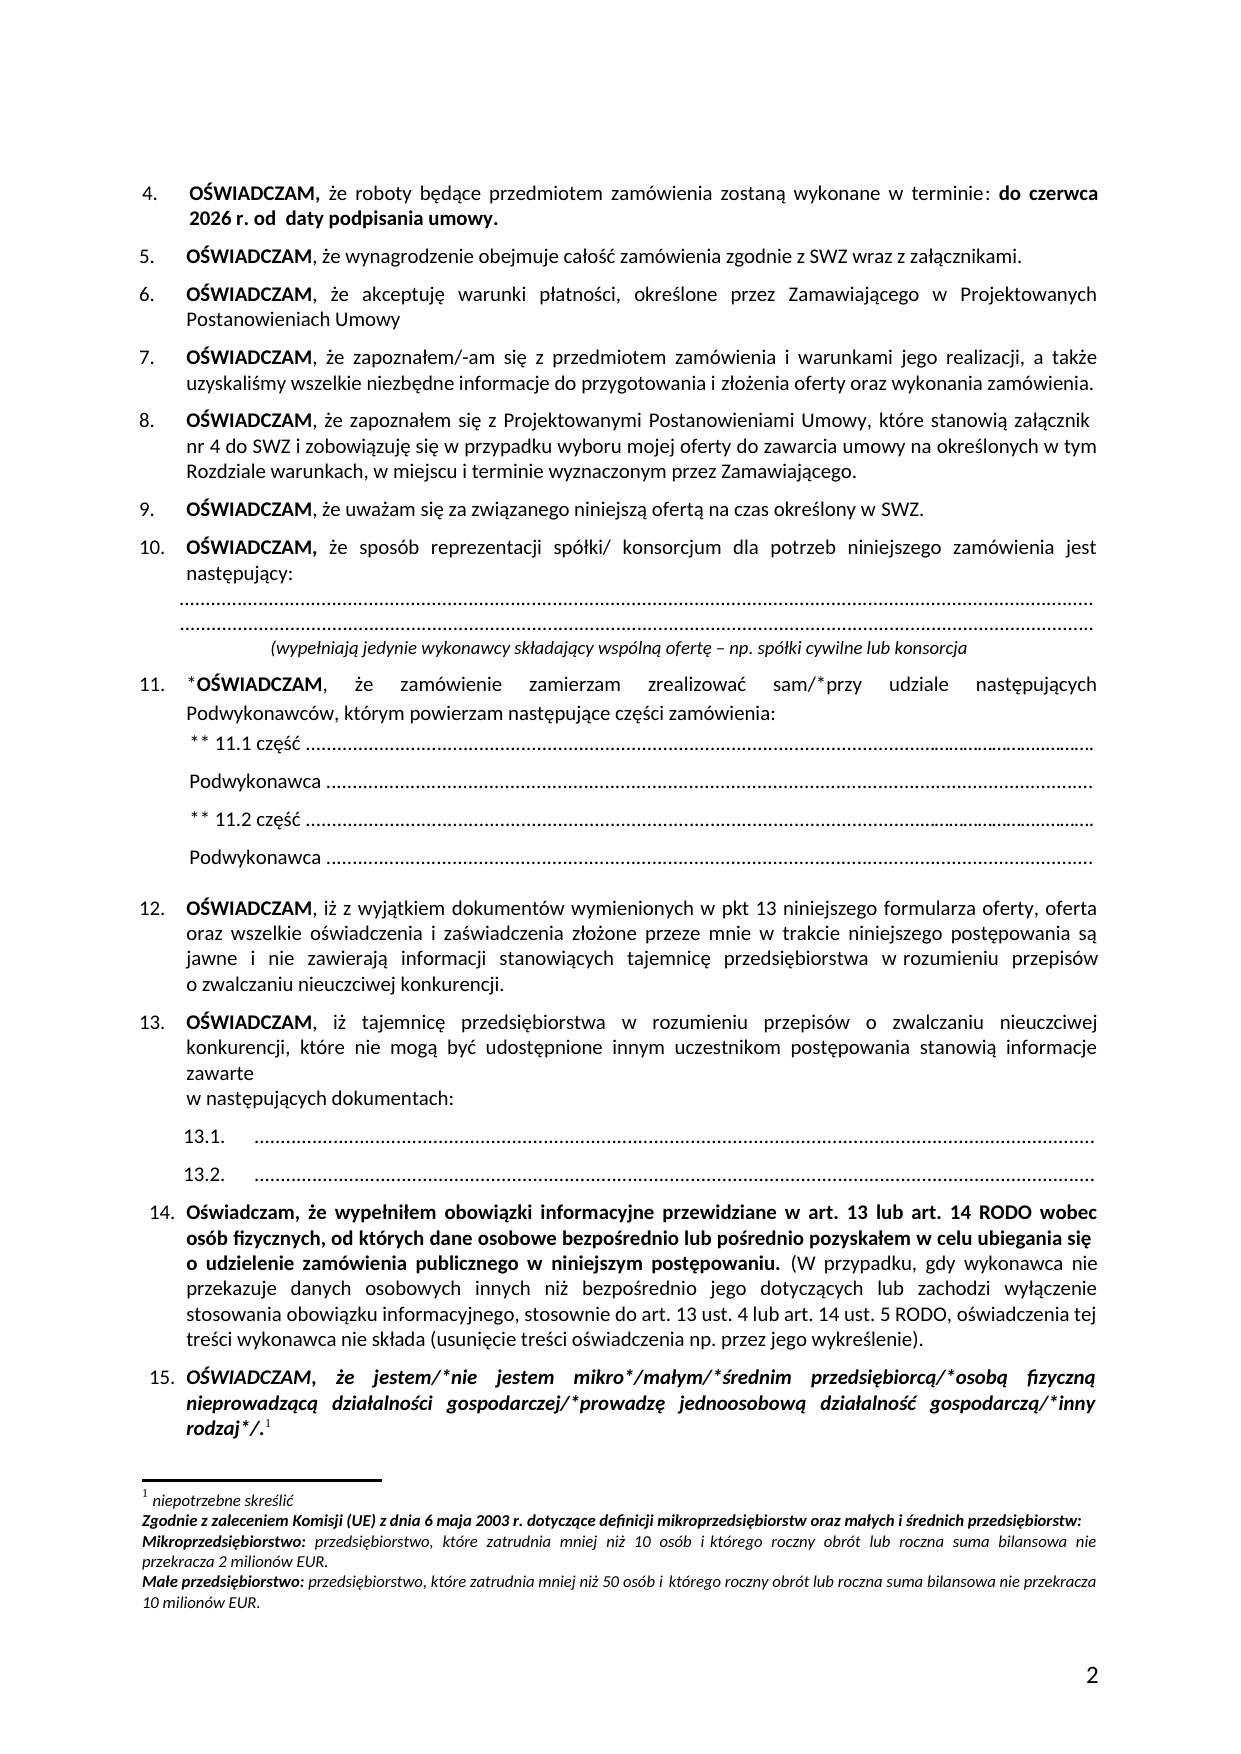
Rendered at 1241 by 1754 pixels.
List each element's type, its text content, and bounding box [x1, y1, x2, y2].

list OŚWIADCZAM, że wynagrodzenie obejmuje całość zamówienia zgodnie z SWZ wraz z załącznikami. [139, 243, 1098, 268]
text ** 11.2 część .....................................................................................................................……………………..………. [189, 806, 1098, 831]
text ** 11.1 część .....................................................................................................................……………………..………. [189, 730, 1098, 755]
text .............................................................................................................................................................................. [179, 585, 1098, 611]
list OŚWIADCZAM, że roboty będące przedmiotem zamówienia zostaną wykonane w terminie: do czerwca 2026 r. od daty podpisania umowy. [142, 180, 1098, 231]
list OŚWIADCZAM, że zapoznałem/-am się z przedmiotem zamówienia i warunkami jego realizacji, a także uzyskaliśmy wszelkie niezbędne informacje do przygotowania i złożenia oferty oraz wykonania zamówienia. [139, 344, 1098, 395]
list ................................................................................................................................................................ [183, 1161, 1098, 1187]
text .............................................................................................................................................................................. [179, 611, 1098, 636]
list OŚWIADCZAM, że jestem/*nie jestem mikro*/małym/*średnim przedsiębiorcą/*osobą fizyczną nieprowadzącą działalności gospodarczej/*prowadzę jednoosobową działalność gospodarczą/*inny rodzaj*/. [149, 1364, 1098, 1441]
text Podwykonawca .................................................................................................................................................. [189, 844, 1098, 869]
list OŚWIADCZAM, iż z wyjątkiem dokumentów wymienionych w pkt 13 niniejszego formularza oferty, oferta oraz wszelkie oświadczenia i zaświadczenia złożone przeze mnie w trakcie niniejszego postępowania są jawne i nie zawierają informacji stanowiących tajemnicę przedsiębiorstwa w rozumieniu przepisów o zwalczaniu nieuczciwej konkurencji. [139, 895, 1098, 996]
list OŚWIADCZAM, iż tajemnicę przedsiębiorstwa w rozumieniu przepisów o zwalczaniu nieuczciwej konkurencji, które nie mogą być udostępnione innym uczestnikom postępowania stanowią informacje zawarte w następujących dokumentach: [139, 1009, 1098, 1111]
text Podwykonawca .................................................................................................................................................. [189, 768, 1098, 793]
list ................................................................................................................................................................ [183, 1123, 1098, 1148]
list OŚWIADCZAM, że akceptuję warunki płatności, określone przez Zamawiającego w Projektowanych Postanowieniach Umowy [139, 281, 1098, 332]
list OŚWIADCZAM, że uważam się za związanego niniejszą ofertą na czas określony w SWZ. [139, 496, 1098, 522]
list OŚWIADCZAM, że sposób reprezentacji spółki/ konsorcjum dla potrzeb niniejszego zamówienia jest następujący: [139, 534, 1098, 585]
list *OŚWIADCZAM, że zamówienie zamierzam zrealizować sam/*przy udziale następujących Podwykonawców, którym powierzam następujące części zamówienia: [139, 671, 1098, 726]
text (wypełniają jedynie wykonawcy składający wspólną ofertę – np. spółki cywilne lub konsorcja [142, 636, 1098, 659]
list Oświadczam, że wypełniłem obowiązki informacyjne przewidziane w art. 13 lub art. 14 RODO wobec osób fizycznych, od których dane osobowe bezpośrednio lub pośrednio pozyskałem w celu ubiegania się o udzielenie zamówienia publicznego w niniejszym postępowaniu. (W przypadku, gdy wykonawca nie przekazuje danych osobowych innych niż bezpośrednio jego dotyczących lub zachodzi wyłączenie stosowania obowiązku informacyjnego, stosownie do art. 13 ust. 4 lub art. 14 ust. 5 RODO, oświadczenia tej treści wykonawca nie składa (usunięcie treści oświadczenia np. przez jego wykreślenie). [149, 1199, 1098, 1352]
list OŚWIADCZAM, że zapoznałem się z Projektowanymi Postanowieniami Umowy, które stanowią załącznik nr 4 do SWZ i zobowiązuję się w przypadku wyboru mojej oferty do zawarcia umowy na określonych w tym Rozdziale warunkach, w miejscu i terminie wyznaczonym przez Zamawiającego. [139, 408, 1098, 484]
